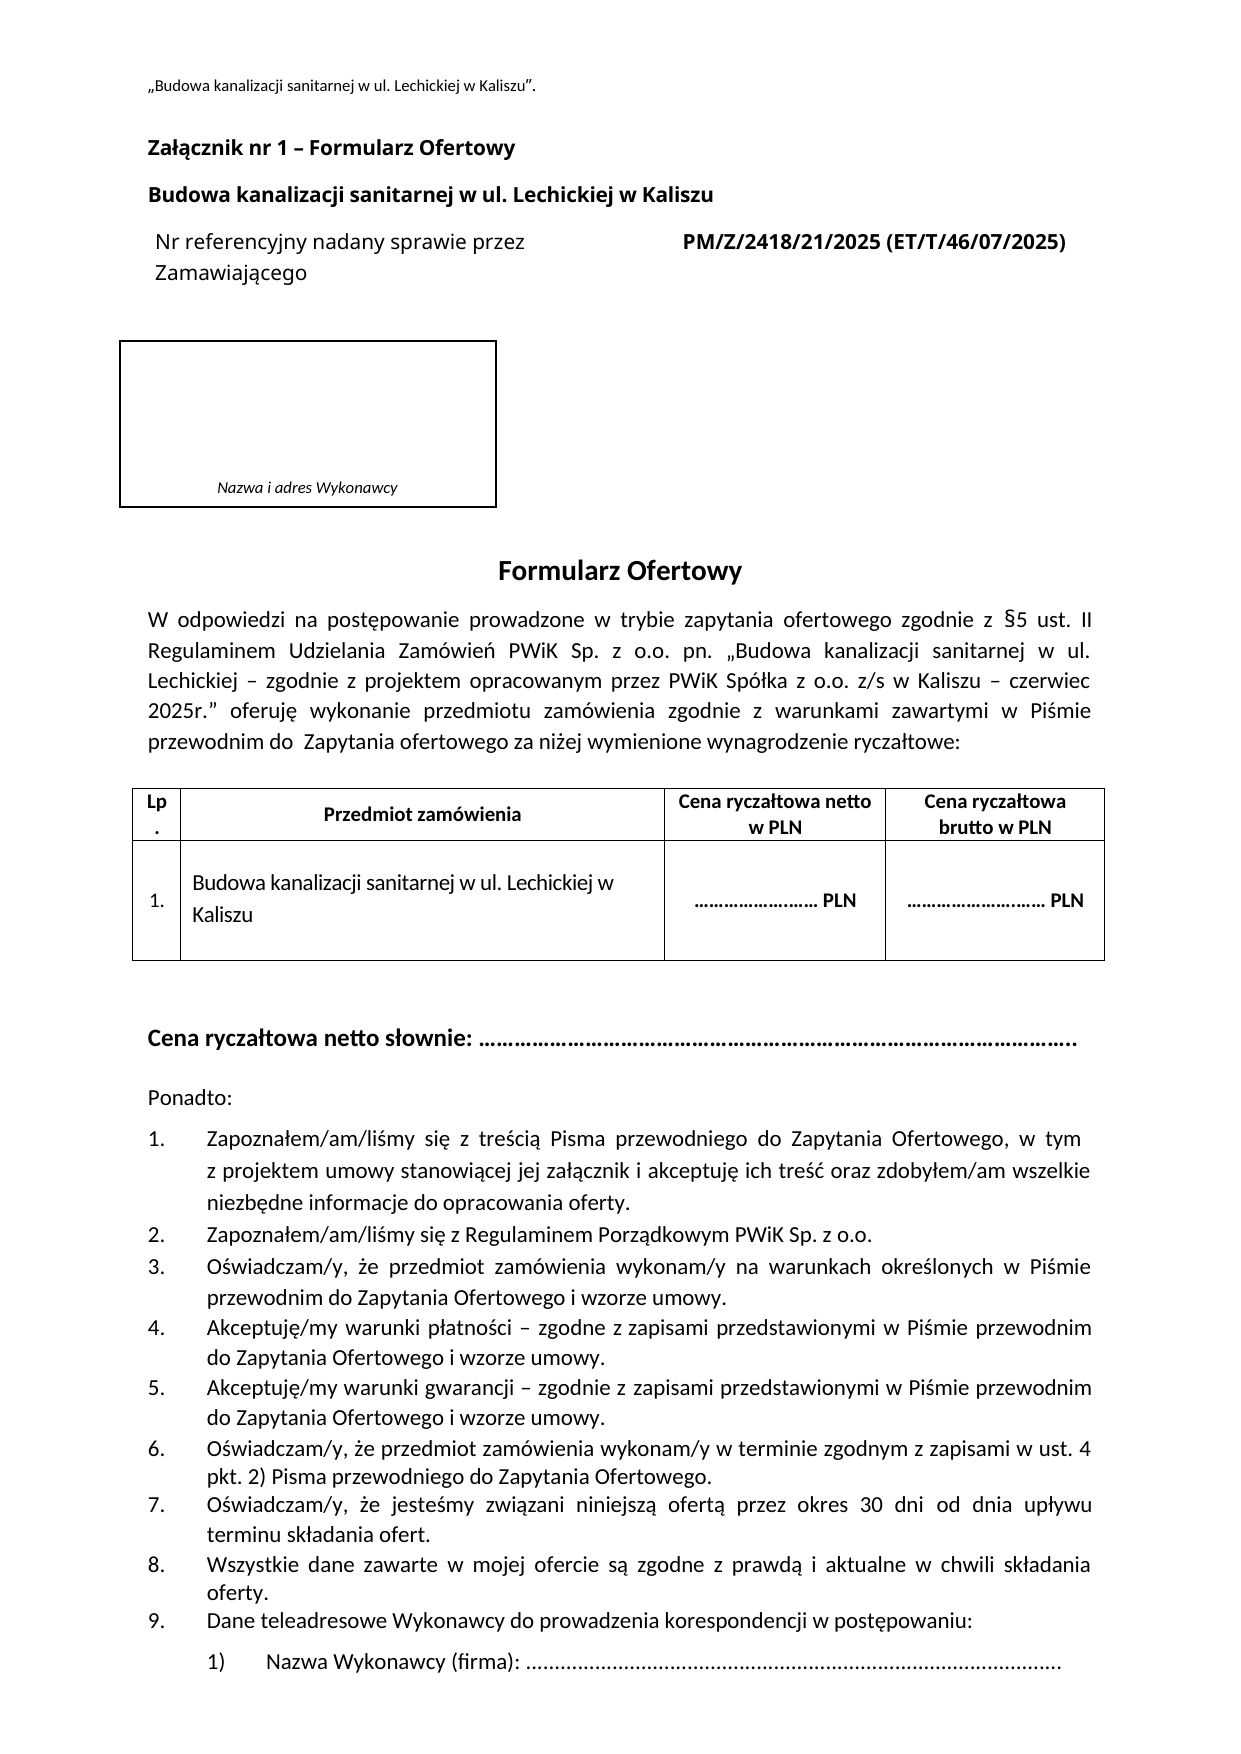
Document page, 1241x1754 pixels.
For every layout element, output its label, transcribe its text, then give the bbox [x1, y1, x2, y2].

text Ponadto: [148, 1083, 1093, 1111]
table_header Cena ryczałtowa brutto w PLN [886, 789, 1104, 839]
table_header Przedmiot zamówienia [181, 789, 664, 839]
table_header Lp. [133, 789, 180, 839]
table_cell ……………….…… PLN [665, 841, 885, 960]
list Zapoznałem/am/liśmy się z treścią Pisma przewodniego do Zapytania Ofertowego, w tym z projektem umowy stanowiącej jej załącznik i akceptuję ich treść oraz zdobyłem/am wszelkie niezbędne informacje do opracowania oferty. [148, 1124, 1093, 1216]
table_header Cena ryczałtowa netto w PLN [665, 789, 885, 839]
text Budowa kanalizacji sanitarnej w ul. Lechickiej w Kaliszu [148, 180, 1093, 209]
text Załącznik nr 1 – Formularz Ofertowy [148, 133, 1093, 161]
list Oświadczam/y, że przedmiot zamówienia wykonam/y na warunkach określonych w Piśmie przewodnim do Zapytania Ofertowego i wzorze umowy. [148, 1252, 1093, 1311]
list Wszystkie dane zawarte w mojej ofercie są zgodne z prawdą i aktualne w chwili składania oferty. [148, 1550, 1093, 1606]
table_cell 1. [133, 841, 180, 960]
list Dane teleadresowe Wykonawcy do prowadzenia korespondencji w postępowaniu: [148, 1606, 1093, 1634]
table_header PM/Z/2418/21/2025 (ET/T/46/07/2025) [664, 228, 1137, 305]
list Zapoznałem/am/liśmy się z Regulaminem Porządkowym PWiK Sp. z o.o. [148, 1220, 1093, 1248]
list Oświadczam/y, że przedmiot zamówienia wykonam/y w terminie zgodnym z zapisami w ust. 4 pkt. 2) Pisma przewodniego do Zapytania Ofertowego. [148, 1434, 1093, 1490]
list Nazwa Wykonawcy (firma): ............................................................................................. [207, 1647, 1093, 1675]
table_cell Budowa kanalizacji sanitarnej w ul. Lechickiej w Kaliszu [181, 841, 664, 960]
list Akceptuję/my warunki gwarancji – zgodnie z zapisami przedstawionymi w Piśmie przewodnim do Zapytania Ofertowego i wzorze umowy. [148, 1373, 1093, 1432]
list Akceptuję/my warunki płatności – zgodne z zapisami przedstawionymi w Piśmie przewodnim do Zapytania Ofertowego i wzorze umowy. [148, 1313, 1093, 1371]
table_cell ………………….…… PLN [886, 841, 1104, 960]
text Formularz Ofertowy [148, 552, 1093, 587]
table_header Nr referencyjny nadany sprawie przez Zamawiającego [148, 228, 664, 305]
text Cena ryczałtowa netto słownie: ……………………………………………………………………………………….. [148, 1022, 1093, 1053]
list Oświadczam/y, że jesteśmy związani niniejszą ofertą przez okres 30 dni od dnia upływu terminu składania ofert. [148, 1490, 1093, 1548]
text W odpowiedzi na postępowanie prowadzone w trybie zapytania ofertowego zgodnie z §5 ust. II Regulaminem Udzielania Zamówień PWiK Sp. z o.o. pn. „Budowa kanalizacji sanitarnej w ul. Lechickiej – zgodnie z projektem opracowanym przez PWiK Spółka z o.o. z/s w Kaliszu – czerwiec 2025r.” oferuję wykonanie przedmiotu zamówienia zgodnie z warunkami zawartymi w Piśmie przewodnim do Zapytania ofertowego za niżej wymienione wynagrodzenie ryczałtowe: [148, 603, 1093, 755]
